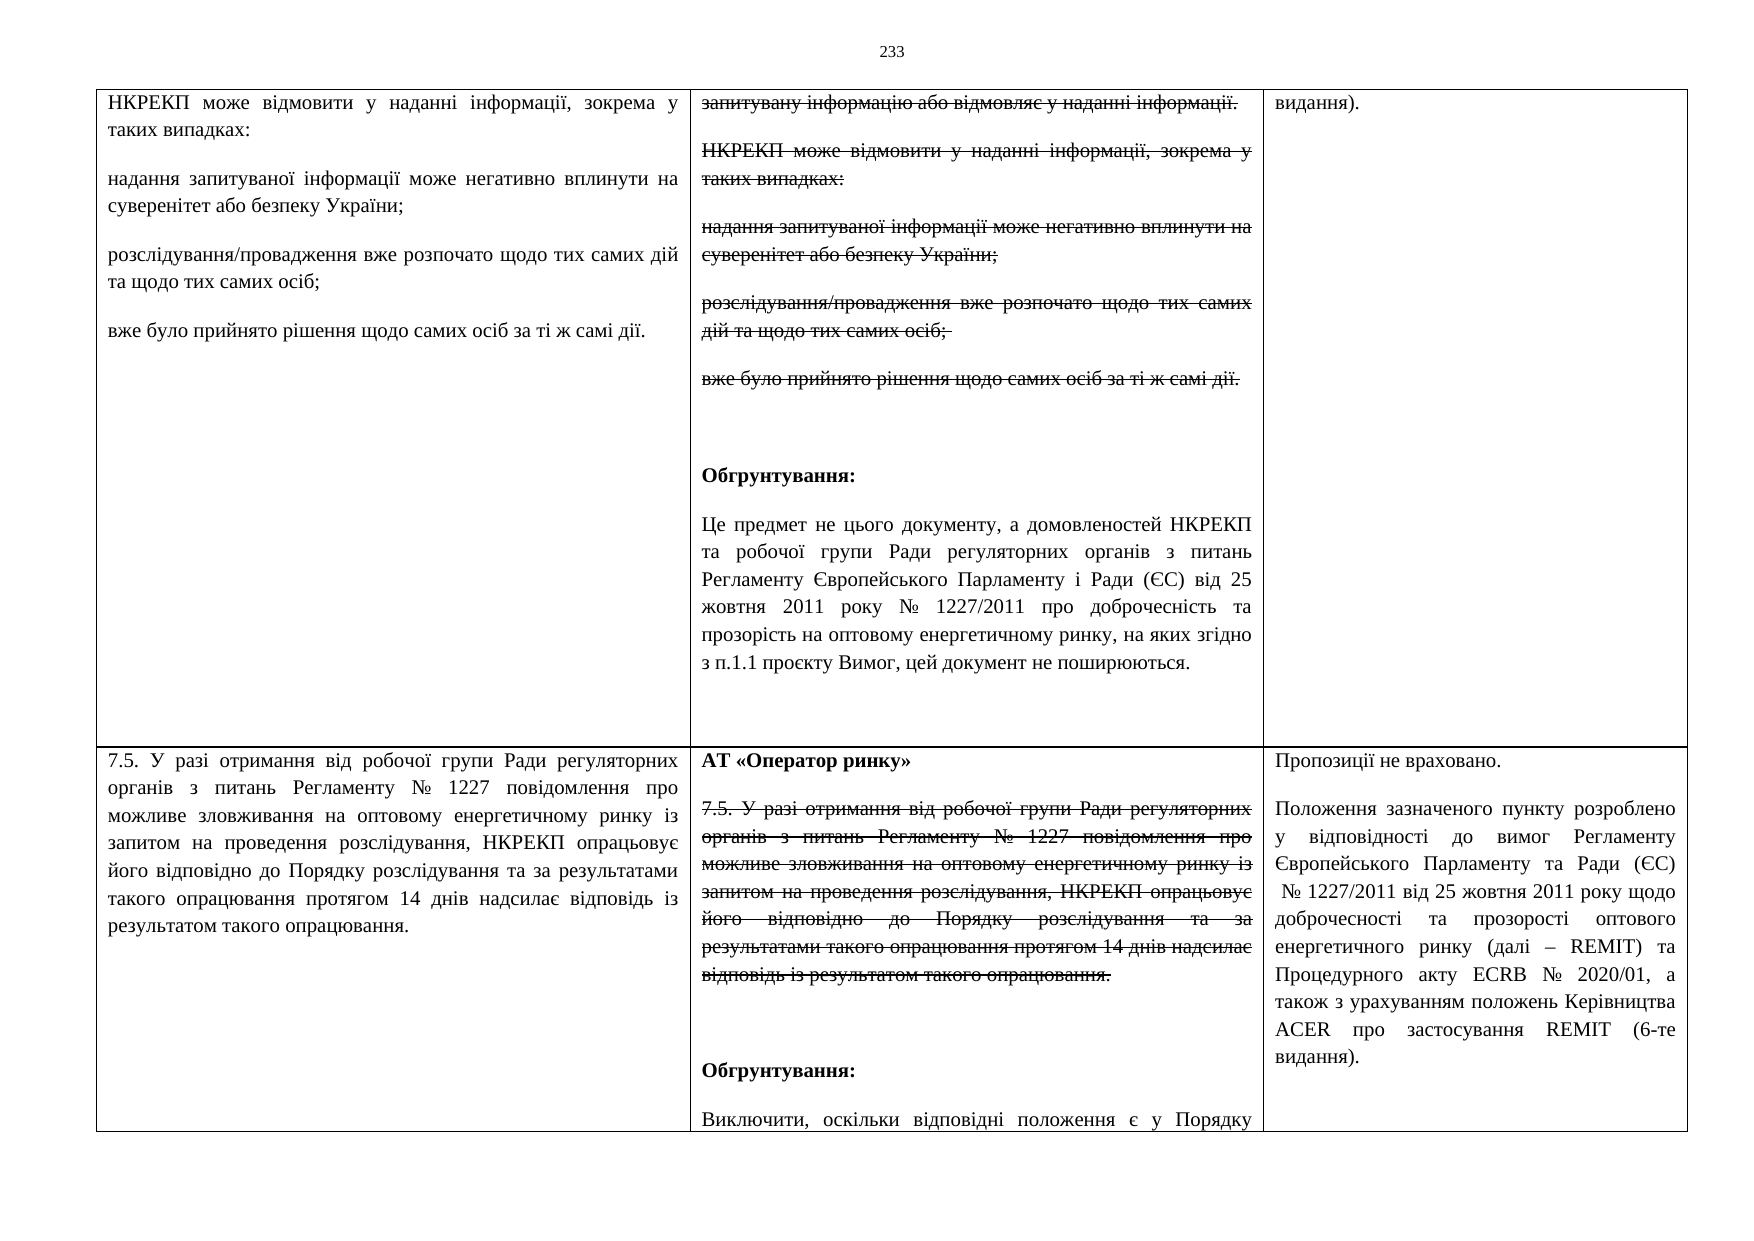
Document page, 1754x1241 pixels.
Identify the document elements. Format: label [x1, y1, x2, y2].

table_cell [97, 90, 690, 746]
table_cell [1264, 748, 1687, 1131]
table_cell [1264, 90, 1687, 746]
table_cell [97, 748, 690, 1131]
table_cell [691, 748, 1263, 1131]
table_cell [691, 90, 1263, 746]
